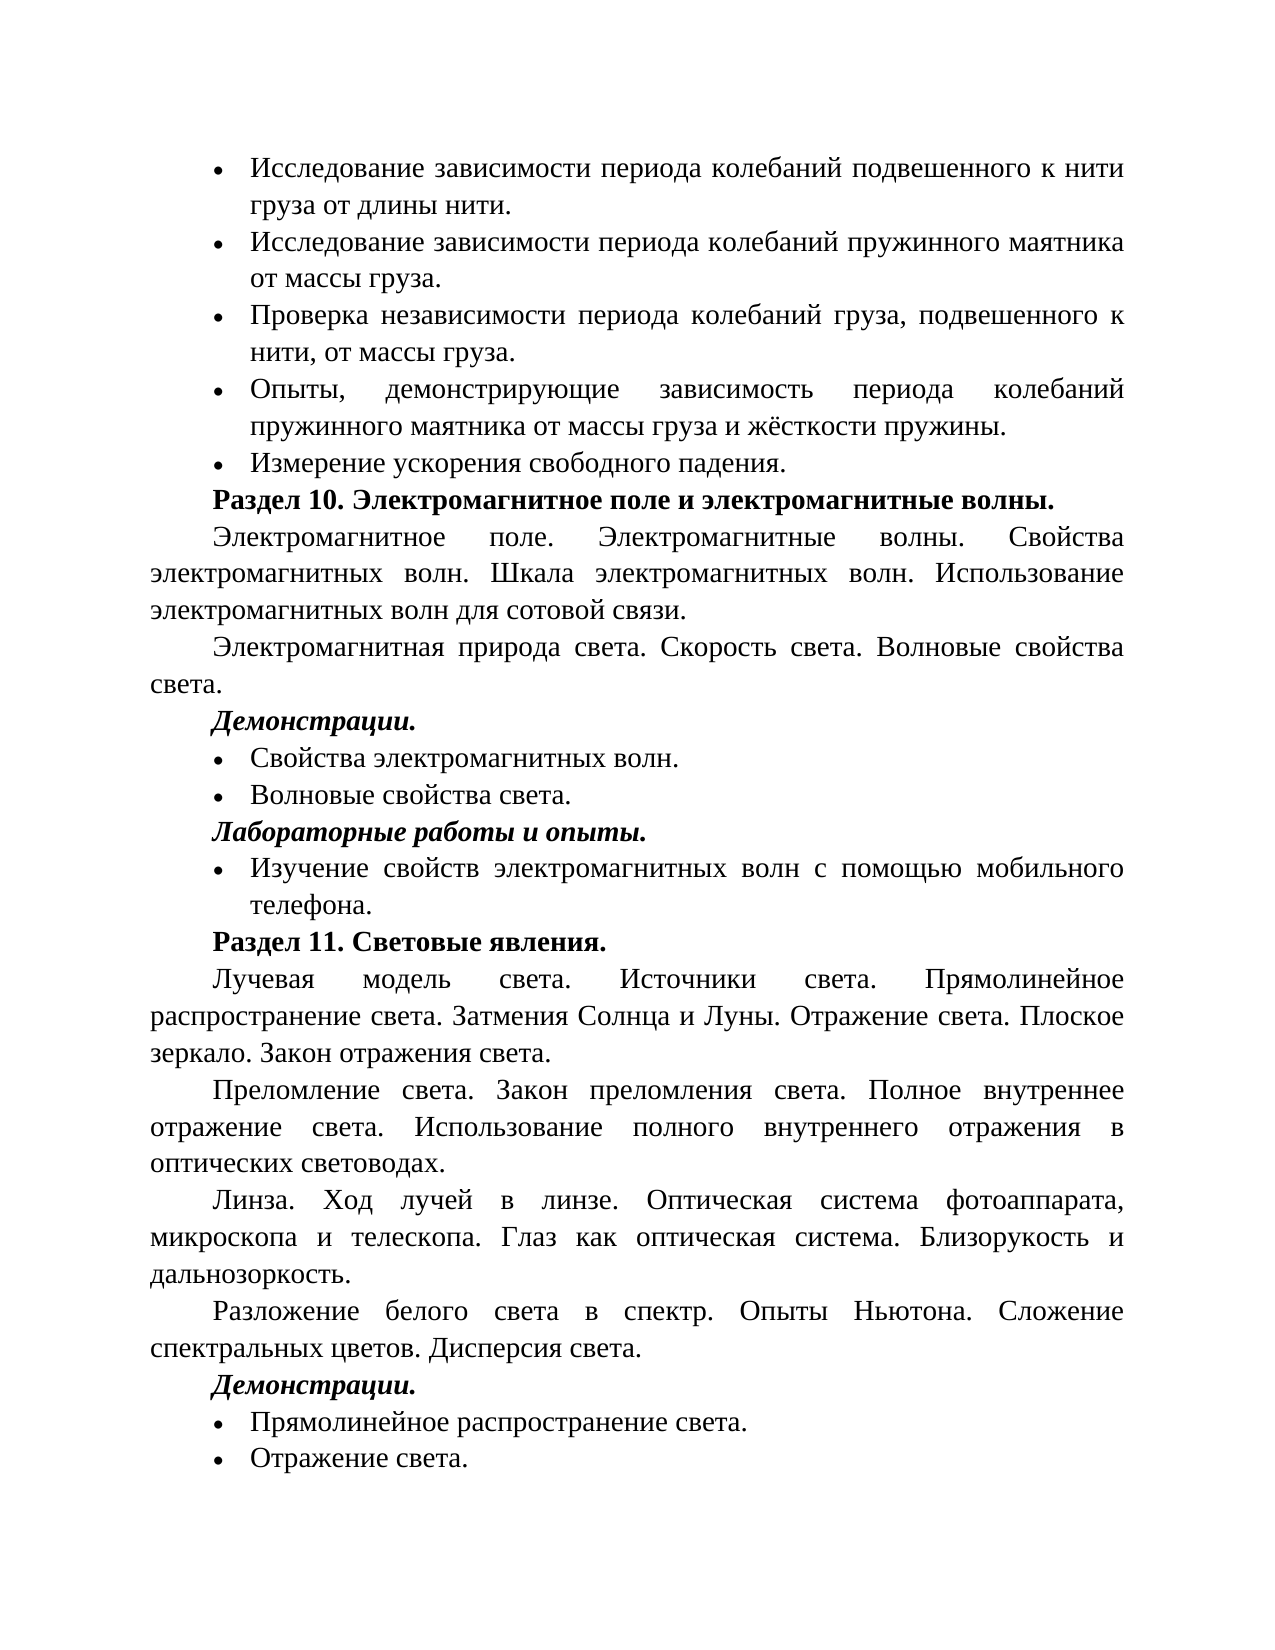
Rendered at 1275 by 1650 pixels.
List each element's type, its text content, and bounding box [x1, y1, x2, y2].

list Исследование зависимости периода колебаний подвешенного к нити груза от длины нити. [212, 150, 1125, 220]
text Линза. Ход лучей в линзе. Оптическая система фотоаппарата, микроскопа и телескопа. Глаз как оптическая система. Близорукость и дальнозоркость. [150, 1182, 1125, 1290]
text Демонстрации. [150, 1367, 1125, 1400]
text Раздел 10. Электромагнитное поле и электромагнитные волны. [150, 482, 1125, 515]
list Свойства электромагнитных волн. [212, 740, 1125, 773]
list Проверка независимости периода колебаний груза, подвешенного к нити, от массы груза. [212, 297, 1125, 368]
text Лабораторные работы и опыты. [150, 814, 1125, 847]
list Исследование зависимости периода колебаний пружинного маятника от массы груза. [212, 224, 1125, 294]
text Демонстрации. [150, 703, 1125, 737]
list Опыты, демонстрирующие зависимость периода колебаний пружинного маятника от массы груза и жёсткости пружины. [212, 371, 1125, 442]
list Отражение света. [212, 1441, 1125, 1474]
text Электромагнитная природа света. Скорость света. Волновые свойства света. [150, 629, 1125, 700]
text Лучевая модель света. Источники света. Прямолинейное распространение света. Затмения Солнца и Луны. Отражение света. Плоское зеркало. Закон отражения света. [150, 961, 1125, 1068]
text Разложение белого света в спектр. Опыты Ньютона. Сложение спектральных цветов. Дисперсия света. [150, 1293, 1125, 1363]
text Преломление света. Закон преломления света. Полное внутреннее отражение света. Использование полного внутреннего отражения в оптических световодах. [150, 1072, 1125, 1179]
list Прямолинейное распространение света. [212, 1404, 1125, 1437]
text Раздел 11. Световые явления. [150, 924, 1125, 958]
list Изучение свойств электромагнитных волн с помощью мобильного телефона. [212, 851, 1125, 921]
text Электромагнитное поле. Электромагнитные волны. Свойства электромагнитных волн. Шкала электромагнитных волн. Использование электромагнитных волн для сотовой связи. [150, 519, 1125, 626]
list Волновые свойства света. [212, 777, 1125, 810]
list Измерение ускорения свободного падения. [212, 445, 1125, 478]
